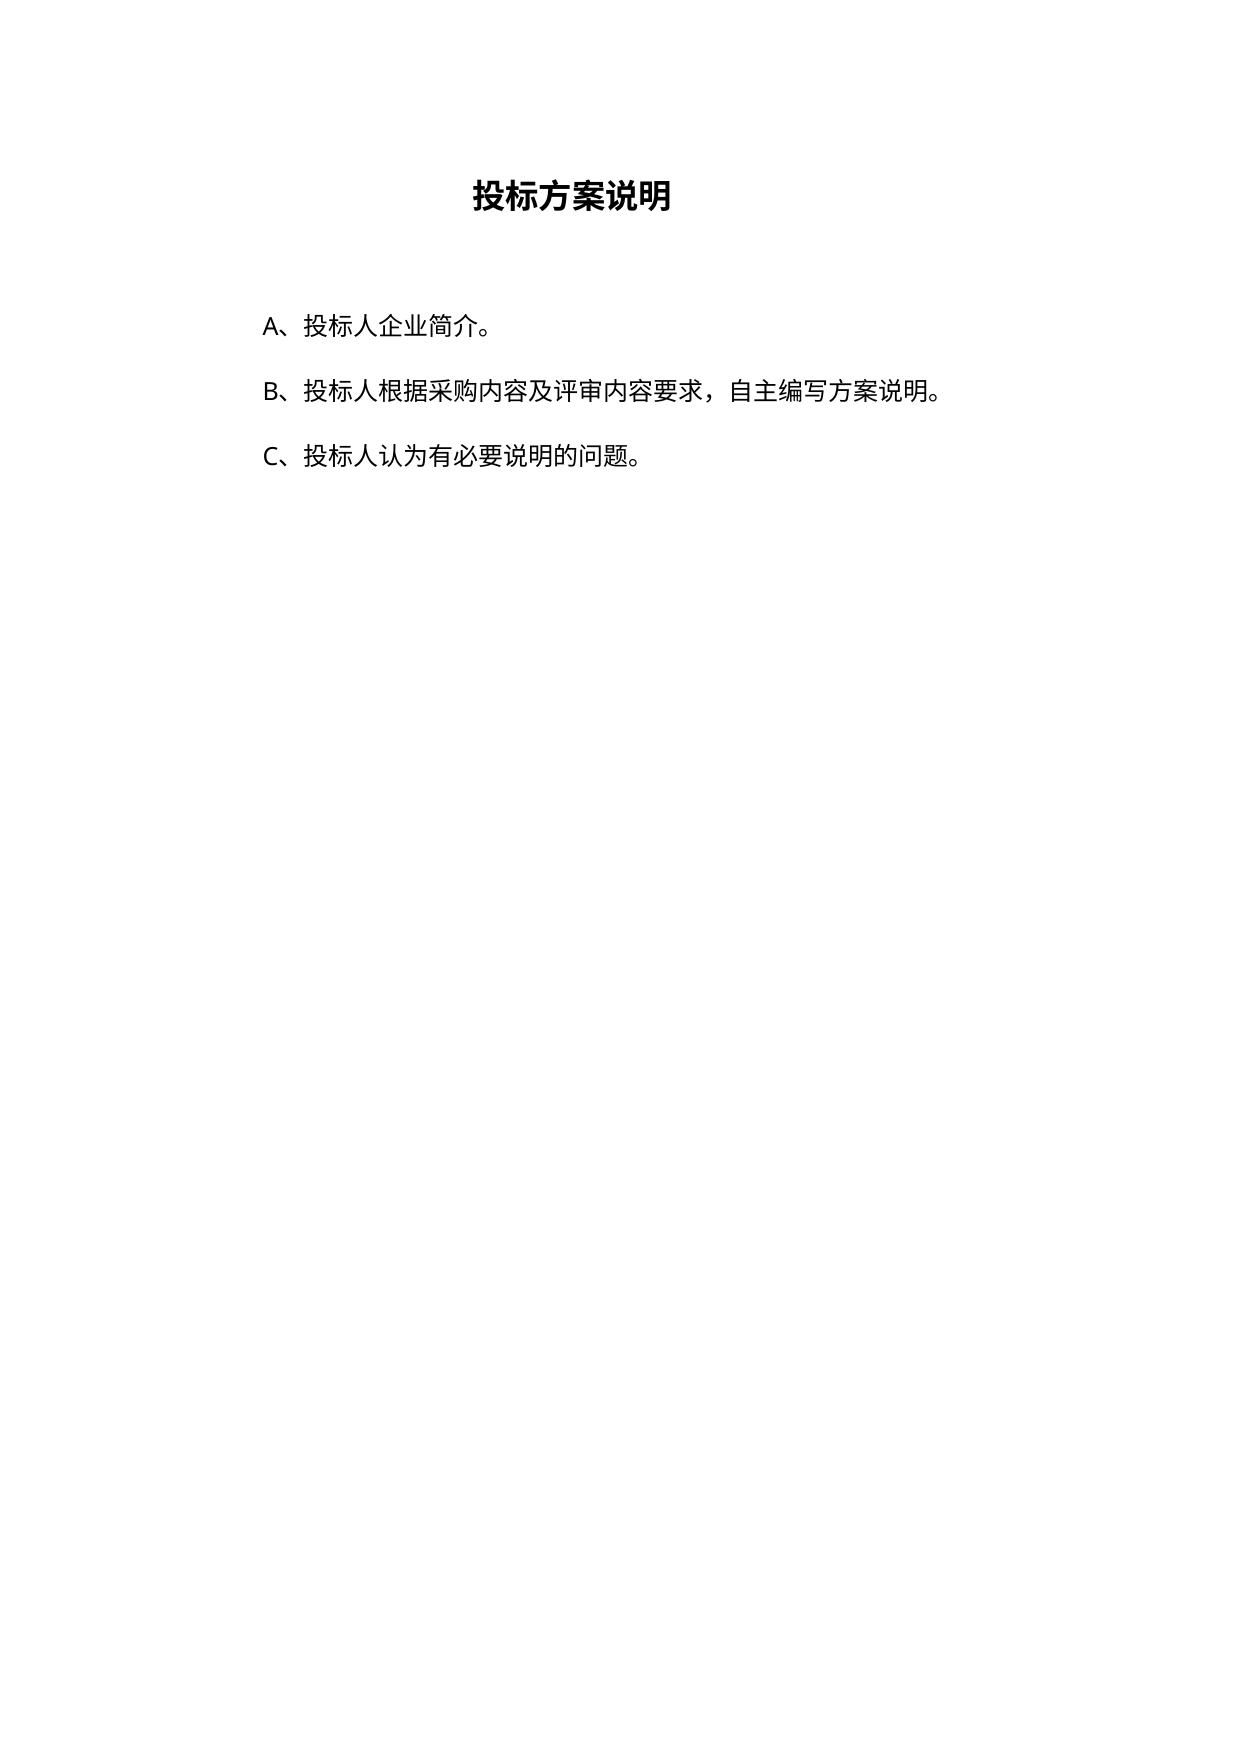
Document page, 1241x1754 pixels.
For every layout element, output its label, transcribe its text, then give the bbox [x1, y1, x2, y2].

text A、投标人企业简介。 [187, 292, 1053, 357]
text B、投标人根据采购内容及评审内容要求，自主编写方案说明。 [187, 357, 1053, 422]
text 投标方案说明 [187, 162, 1053, 227]
text C、投标人认为有必要说明的问题。 [187, 422, 1053, 487]
